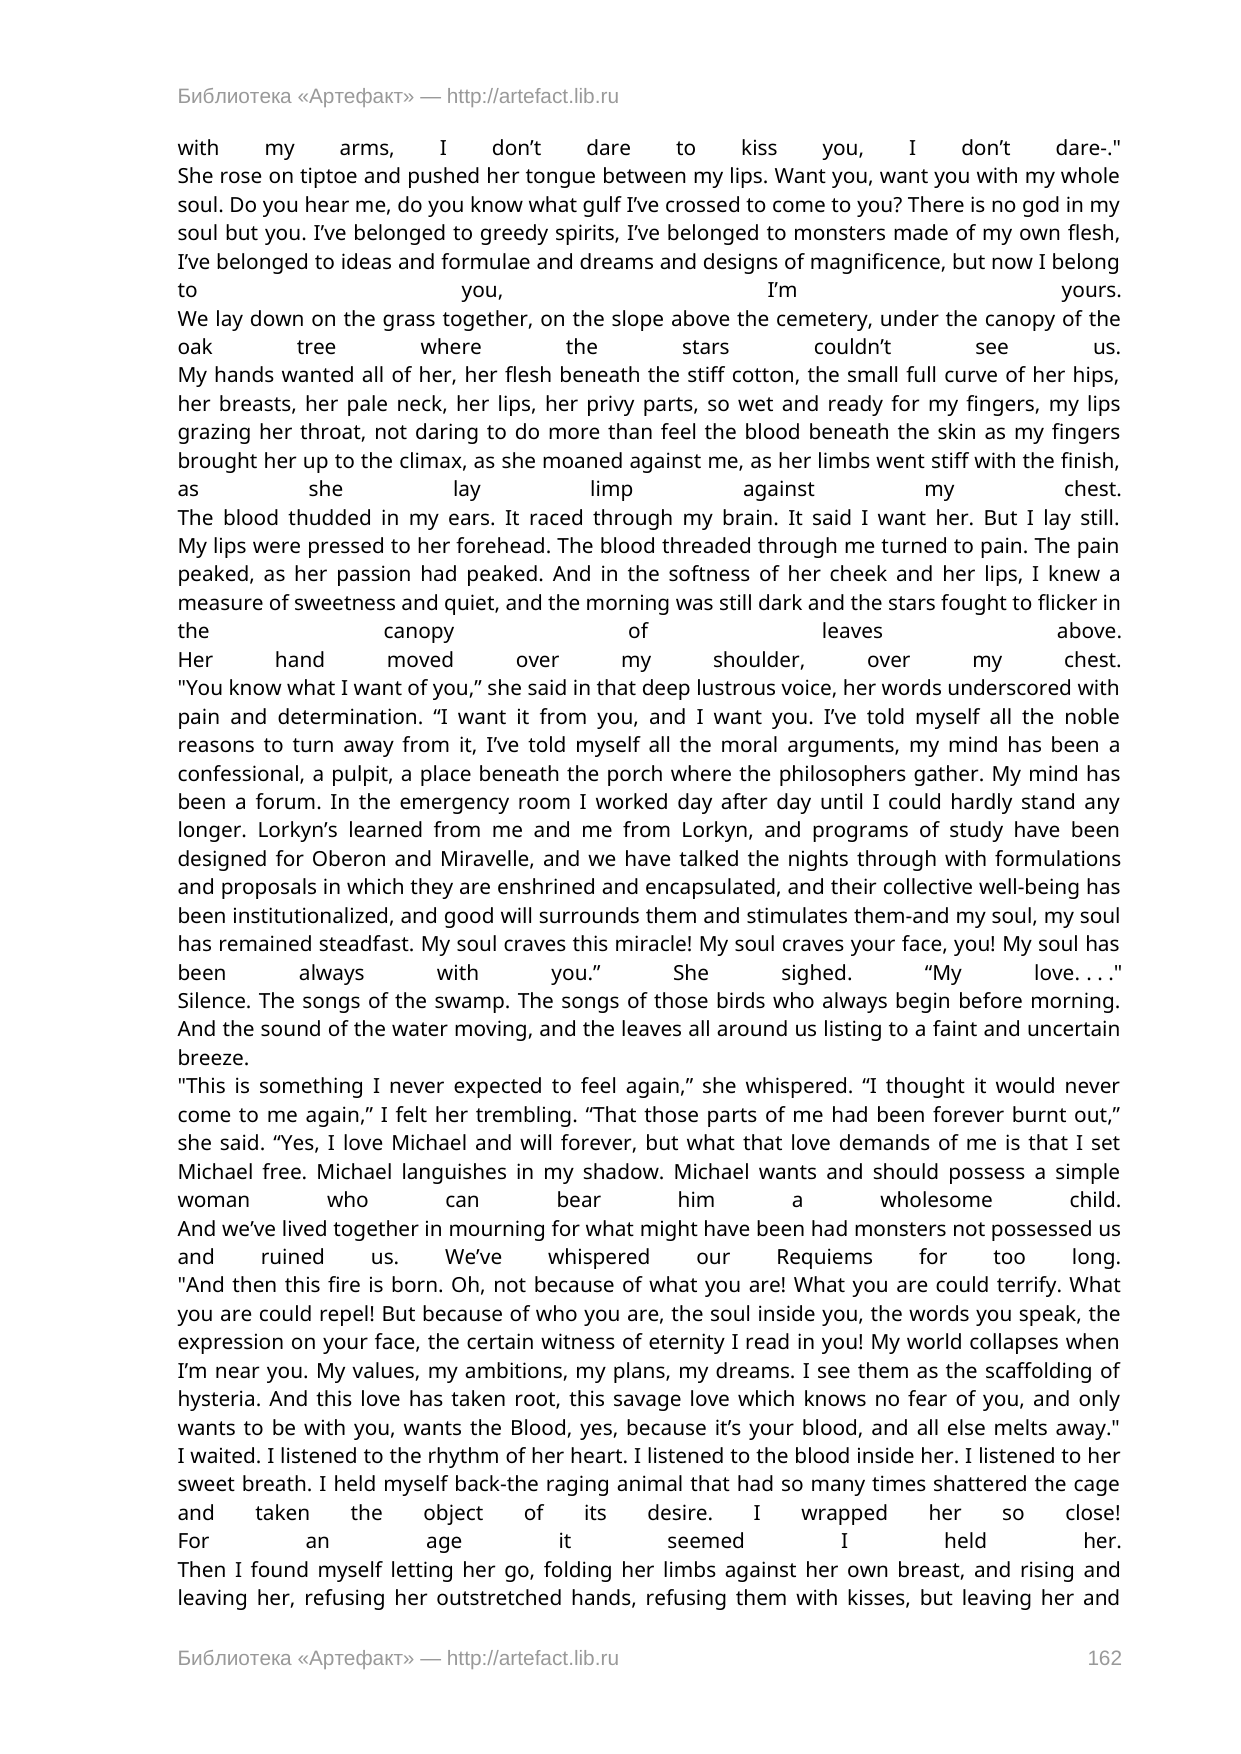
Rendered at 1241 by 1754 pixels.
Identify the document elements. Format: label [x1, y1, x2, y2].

text [177, 133, 1122, 1612]
